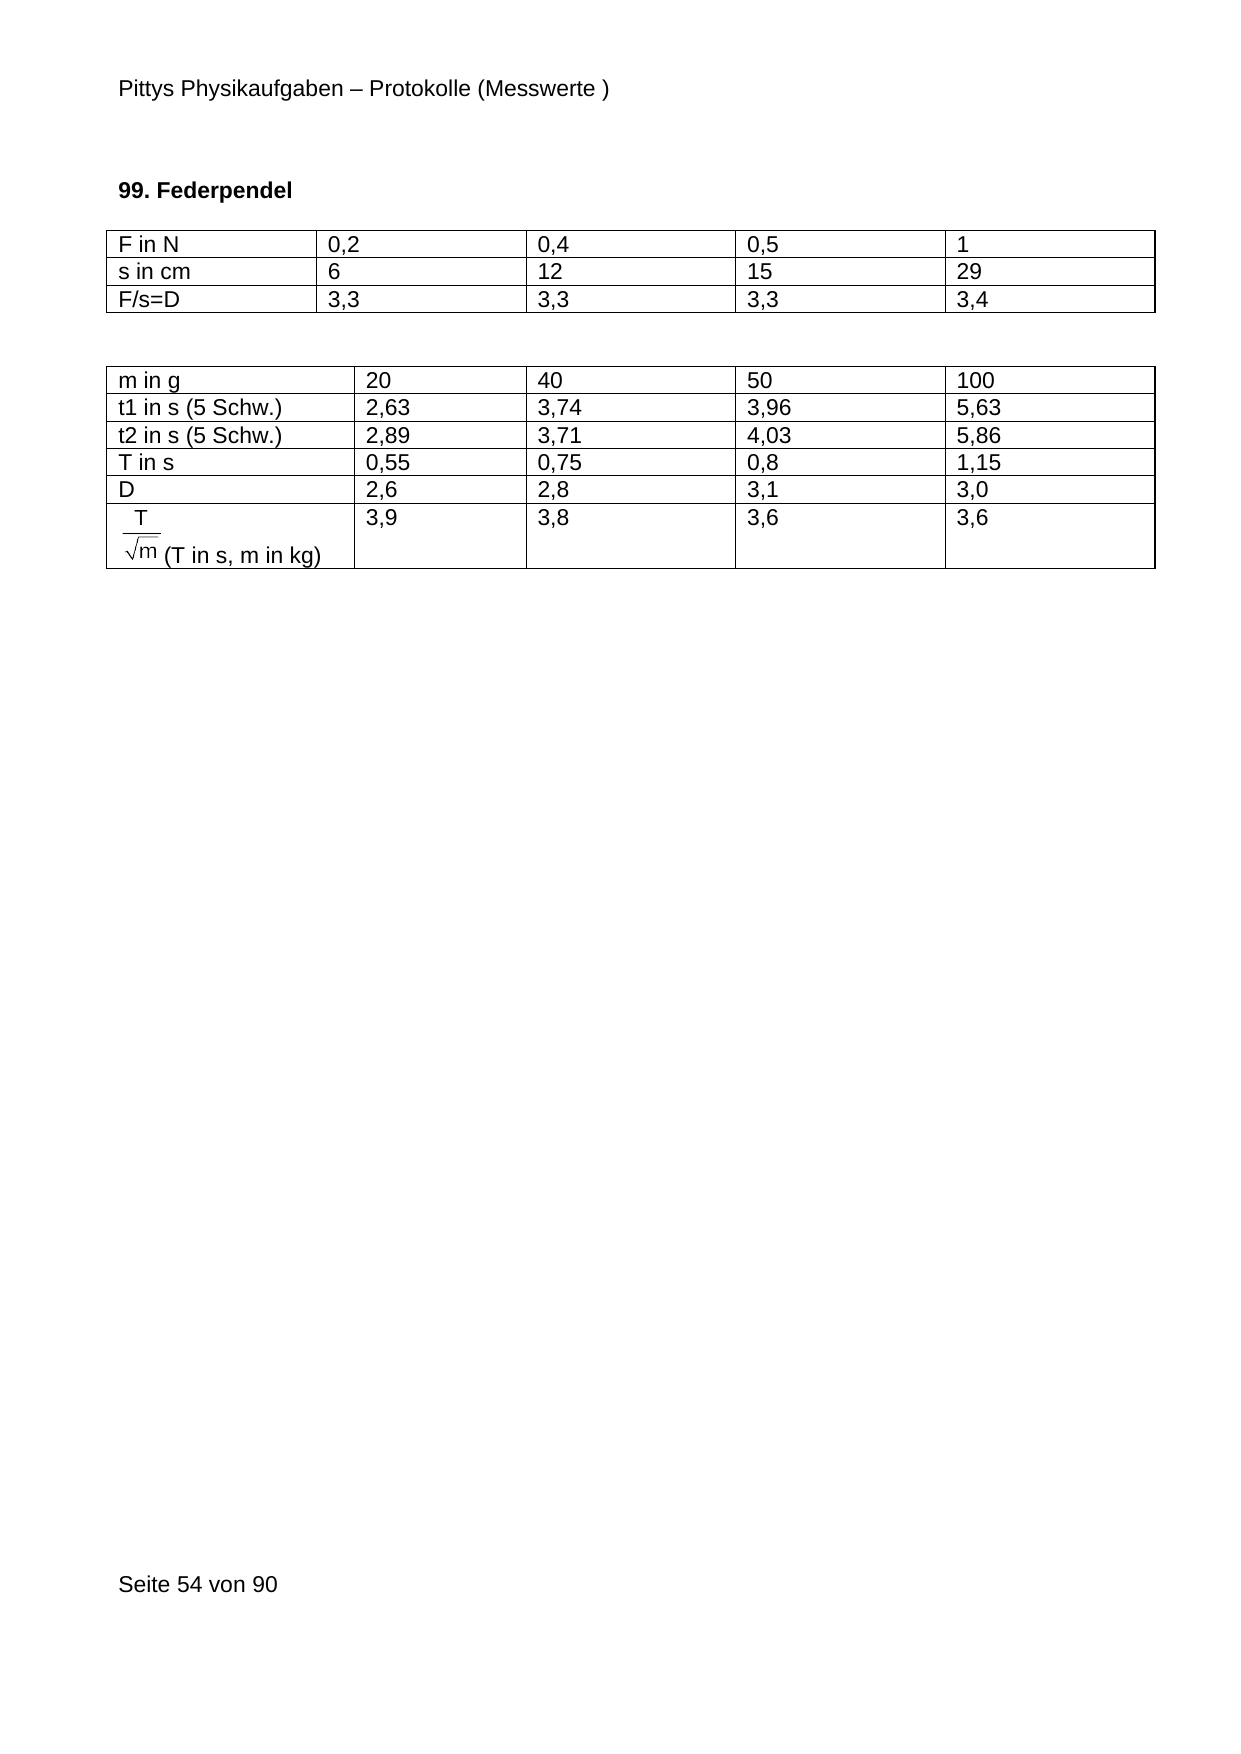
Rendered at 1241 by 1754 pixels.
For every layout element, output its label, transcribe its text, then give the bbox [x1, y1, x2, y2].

table_cell 29 [946, 258, 1154, 285]
table_cell 3,6 [946, 504, 1154, 568]
table_cell 0,55 [355, 449, 526, 475]
table_cell 5,63 [946, 394, 1154, 421]
table_cell 5,86 [946, 422, 1154, 448]
table_cell (T in s, m in kg) [107, 504, 354, 568]
table_cell 15 [736, 258, 945, 285]
table_cell 0,8 [736, 449, 945, 475]
table_cell 6 [317, 258, 526, 285]
table_cell 3,1 [736, 476, 945, 503]
table_cell t1 in s (5 Schw.) [107, 394, 354, 421]
table_cell 3,0 [946, 476, 1154, 503]
table_cell 12 [527, 258, 735, 285]
table_header F in N [107, 231, 316, 257]
table_header 0,2 [317, 231, 526, 257]
table_cell t2 in s (5 Schw.) [107, 422, 354, 448]
table_cell 3,9 [355, 504, 526, 568]
table_cell T in s [107, 449, 354, 475]
table_cell 3,96 [736, 394, 945, 421]
table_cell 3,6 [736, 504, 945, 568]
table_cell 3,3 [736, 286, 945, 312]
table_header m in g [107, 367, 354, 393]
table_header 0,4 [527, 231, 735, 257]
table_header 20 [355, 367, 526, 393]
table_cell 0,75 [527, 449, 735, 475]
table_cell 2,6 [355, 476, 526, 503]
table_header 1 [946, 231, 1154, 257]
table_cell 3,3 [317, 286, 526, 312]
table_cell 3,8 [527, 504, 735, 568]
text 99. Federpendel [118, 177, 1152, 203]
table_cell D [107, 476, 354, 503]
table_cell 4,03 [736, 422, 945, 448]
table_header 40 [527, 367, 735, 393]
table_cell F/s=D [107, 286, 316, 312]
table_cell 3,3 [527, 286, 735, 312]
table_header 0,5 [736, 231, 945, 257]
table_cell 3,74 [527, 394, 735, 421]
table_cell 2,8 [527, 476, 735, 503]
table_cell 2,63 [355, 394, 526, 421]
table_header 50 [736, 367, 945, 393]
table_cell 3,4 [946, 286, 1154, 312]
table_cell s in cm [107, 258, 316, 285]
table_cell 2,89 [355, 422, 526, 448]
table_cell 1,15 [946, 449, 1154, 475]
table_header 100 [946, 367, 1154, 393]
table_cell 3,71 [527, 422, 735, 448]
